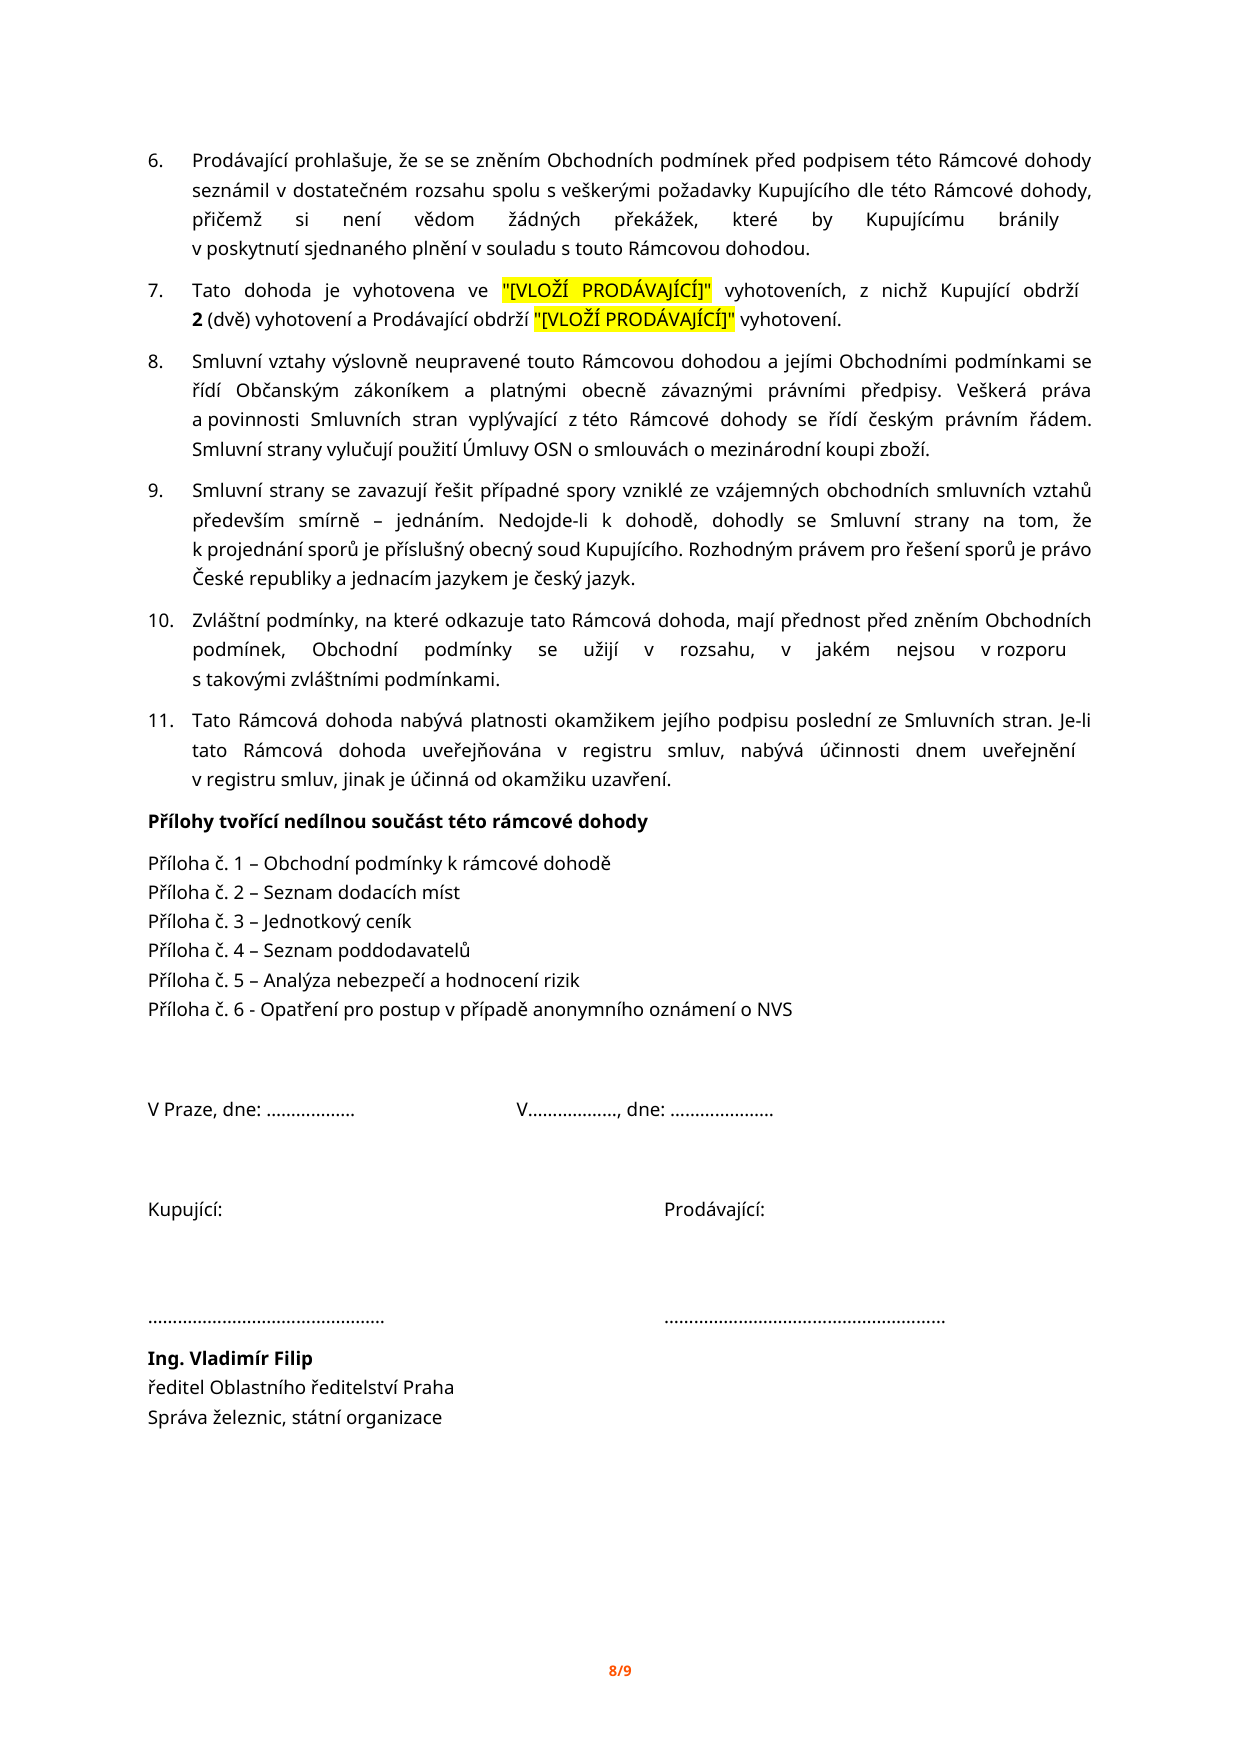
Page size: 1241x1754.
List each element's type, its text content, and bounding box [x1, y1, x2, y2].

text Příloha č. 3 – Jednotkový ceník [148, 908, 1095, 934]
text Správa železnic, státní organizace [148, 1404, 1093, 1429]
list Tato Rámcová dohoda nabývá platnosti okamžikem jejího podpisu poslední ze Smluvních stran. Je-li tato Rámcová dohoda uveřejňována v registru smluv, nabývá účinnosti dnem uveřejnění v registru smluv, jinak je účinná od okamžiku uzavření. [148, 708, 1093, 792]
text Kupující: Prodávající: [148, 1197, 1093, 1222]
text ředitel Oblastního ředitelství Praha [148, 1375, 1093, 1400]
text Příloha č. 5 – Analýza nebezpečí a hodnocení rizik [148, 967, 1095, 992]
list Smluvní vztahy výslovně neupravené touto Rámcovou dohodou a jejími Obchodními podmínkami se řídí Občanským zákoníkem a platnými obecně závaznými právními předpisy. Veškerá práva a povinnosti Smluvních stran vyplývající z této Rámcové dohody se řídí českým právním řádem. Smluvní strany vylučují použití Úmluvy OSN o smlouvách o mezinárodní koupi zboží. [148, 348, 1093, 462]
text Příloha č. 2 – Seznam dodacích míst [148, 879, 1095, 904]
text V Praze, dne: ……………… V………………, dne: ………………… [148, 1096, 1093, 1122]
text Příloha č. 6 - Opatření pro postup v případě anonymního oznámení o NVS [148, 996, 1095, 1022]
list Tato dohoda je vyhotovena ve "[VLOŽÍ PRODÁVAJÍCÍ]" vyhotoveních, z nichž Kupující obdrží 2 (dvě) vyhotovení a Prodávající obdrží "[VLOŽÍ PRODÁVAJÍCÍ]" vyhotovení. [148, 277, 1093, 332]
text Ing. Vladimír Filip [148, 1345, 1093, 1371]
text ………………………………………… ………………………………………………… [148, 1304, 1093, 1329]
list Smluvní strany se zavazují řešit případné spory vzniklé ze vzájemných obchodních smluvních vztahů především smírně – jednáním. Nedojde-li k dohodě, dohodly se Smluvní strany na tom, že k projednání sporů je příslušný obecný soud Kupujícího. Rozhodným právem pro řešení sporů je právo České republiky a jednacím jazykem je český jazyk. [148, 478, 1093, 591]
list Zvláštní podmínky, na které odkazuje tato Rámcová dohoda, mají přednost před zněním Obchodních podmínek, Obchodní podmínky se užijí v rozsahu, v jakém nejsou v rozporu s takovými zvláštními podmínkami. [148, 607, 1093, 691]
text Přílohy tvořící nedílnou součást této rámcové dohody [148, 808, 1095, 833]
list Prodávající prohlašuje, že se se zněním Obchodních podmínek před podpisem této Rámcové dohody seznámil v dostatečném rozsahu spolu s veškerými požadavky Kupujícího dle této Rámcové dohody, přičemž si není vědom žádných překážek, které by Kupujícímu bránily v poskytnutí sjednaného plnění v souladu s touto Rámcovou dohodou. [148, 148, 1093, 261]
text Příloha č. 4 – Seznam poddodavatelů [148, 938, 1095, 963]
text Příloha č. 1 – Obchodní podmínky k rámcové dohodě [148, 850, 1095, 875]
